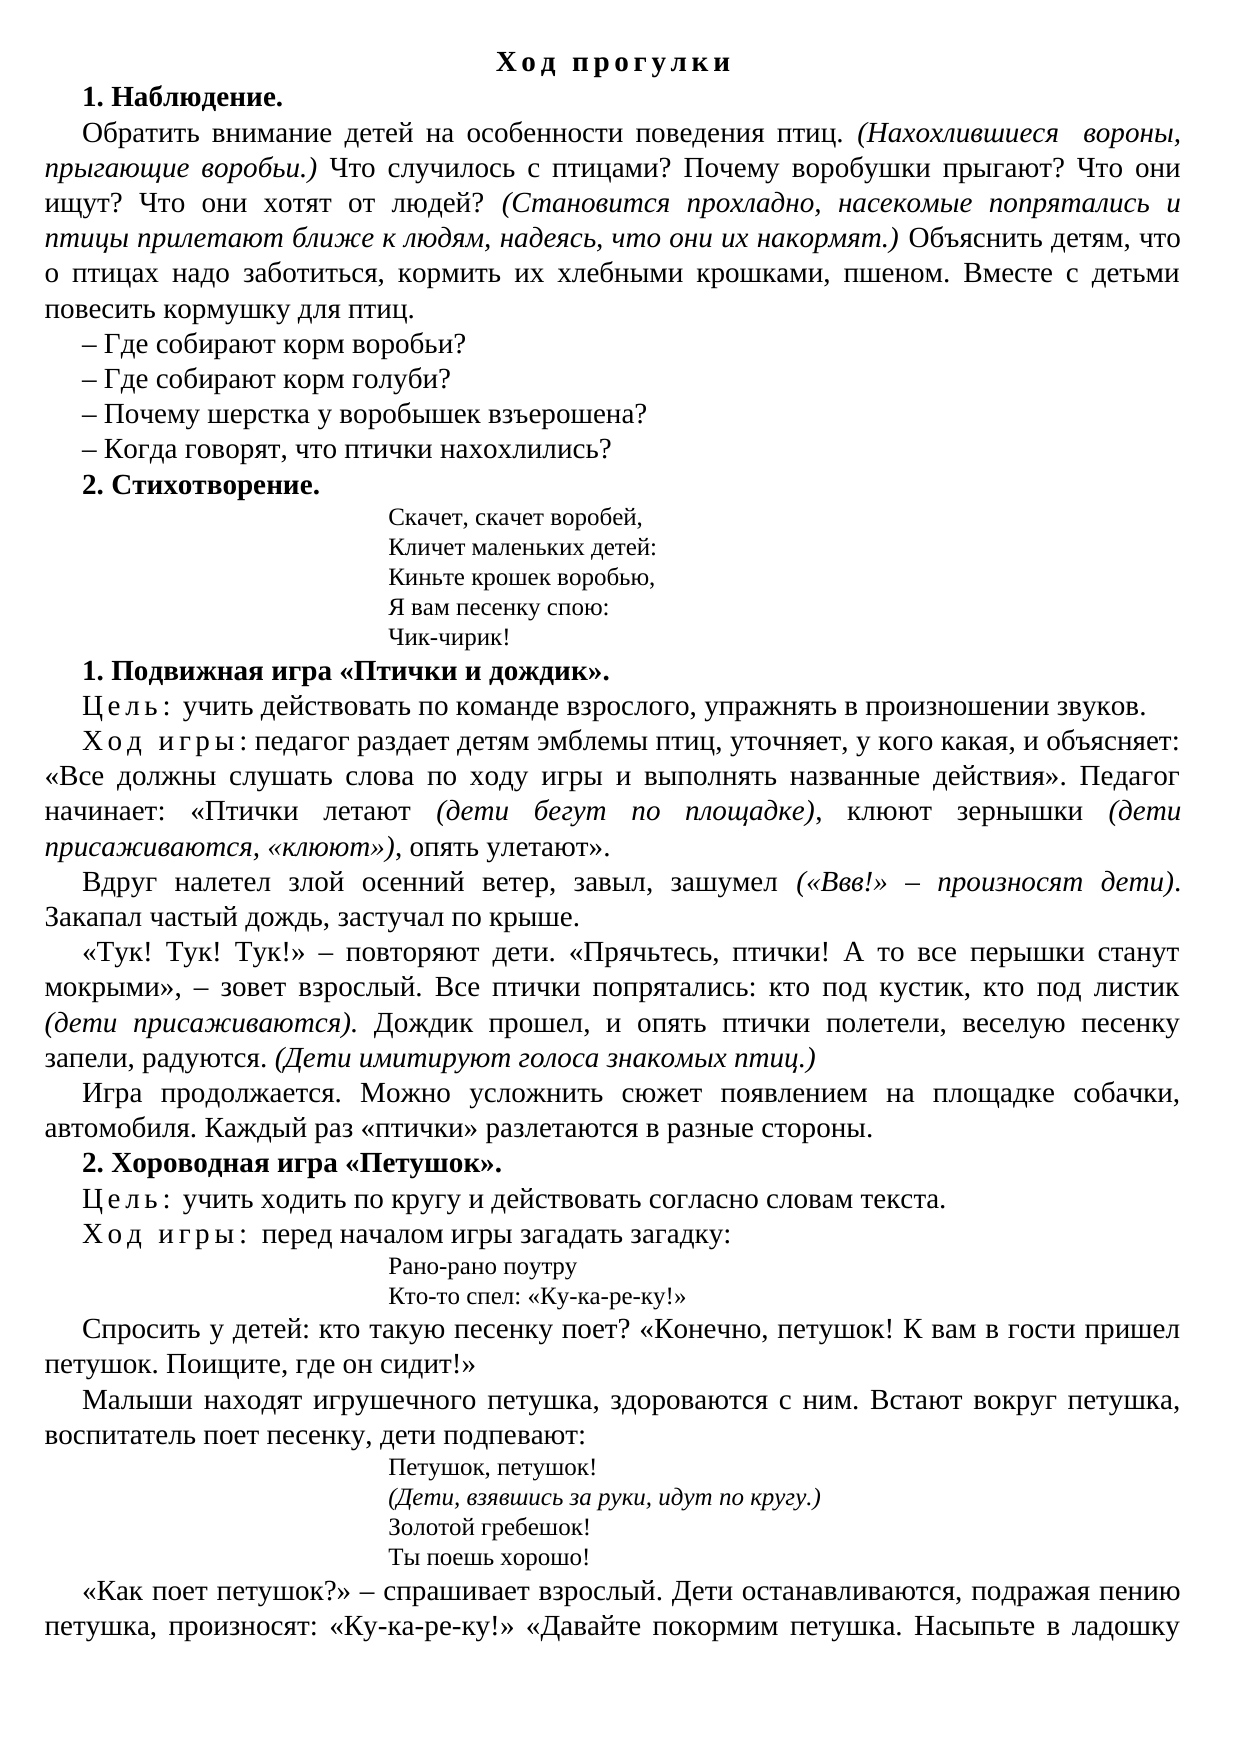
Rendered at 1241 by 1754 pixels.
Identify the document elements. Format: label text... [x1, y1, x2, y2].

text Спросить у детей: кто такую песенку поет? «Конечно, петушок! К вам в гости пришел петушок. Поищите, где он сидит!» [44, 1311, 1181, 1380]
text – Когда говорят, что птички нахохлились? [44, 432, 1181, 465]
text Ты поешь хорошо! [388, 1542, 1181, 1571]
text Рано-рано поутру [388, 1251, 1181, 1280]
text Вдруг налетел злой осенний ветер, завыл, зашумел («Ввв!» – произносят дети). Закапал частый дождь, застучал по крыше. [44, 864, 1181, 933]
text Малыши находят игрушечного петушка, здороваются с ним. Встают вокруг петушка, воспитатель поет песенку, дети подпевают: [44, 1382, 1181, 1451]
text Обратить внимание детей на особенности поведения птиц. (Нахохлившиеся вороны, прыгающие воробьи.) Что случилось с птицами? Почему воробушки прыгают? Что они ищут? Что они хотят от людей? (Становится прохладно, насекомые попрятались и птицы прилетают ближе к людям, надеясь, что они их накормят.) Объяснить детям, что о птицах надо заботиться, кормить их хлебными крошками, пшеном. Вместе с детьми повесить кормушку для птиц. [44, 115, 1181, 324]
text Я вам песенку спою: [388, 592, 1181, 621]
text Игра продолжается. Можно усложнить сюжет появлением на площадке собачки, автомобиля. Каждый раз «птички» разлетаются в разные стороны. [44, 1075, 1181, 1144]
text «Тук! Тук! Тук!» – повторяют дети. «Прячьтесь, птички! А то все перышки станут мокрыми», – зовет взрослый. Все птички попрятались: кто под кустик, кто под листик (дети присаживаются). Дождик прошел, и опять птички полетели, веселую песенку запели, радуются. (Дети имитируют голоса знакомых птиц.) [44, 934, 1181, 1073]
text Чик-чирик! [388, 622, 1181, 651]
text 2. Хороводная игра «Петушок». [44, 1146, 1181, 1179]
text Кто-то спел: «Ку-ка-ре-ку!» [388, 1281, 1181, 1310]
text Ход игры: педагог раздает детям эмблемы птиц, уточняет, у кого какая, и объясняет: «Все должны слушать слова по ходу игры и выполнять названные действия». Педагог начинает: «Птички летают (дети бегут по площадке), клюют зернышки (дети присаживаются, «клюют»), опять улетают». [44, 723, 1181, 862]
text – Где собирают корм голуби? [44, 361, 1181, 395]
text (Дети, взявшись за руки, идут по кругу.) [388, 1482, 1181, 1511]
text – Где собирают корм воробьи? [44, 326, 1181, 359]
text 2. Стихотворение. [44, 467, 1181, 500]
text Цель: учить действовать по команде взрослого, упражнять в произношении звуков. [44, 688, 1181, 721]
text Скачет, скачет воробей, [388, 502, 1181, 531]
text Ход игры: перед началом игры загадать загадку: [44, 1216, 1181, 1249]
text – Почему шерстка у воробышек взъерошена? [44, 396, 1181, 430]
text 1. Наблюдение. [44, 79, 1181, 113]
text Киньте крошек воробью, [388, 562, 1181, 591]
text Цель: учить ходить по кругу и действовать согласно словам текста. [44, 1181, 1181, 1214]
text Петушок, петушок! [388, 1452, 1181, 1481]
text Золотой гребешок! [388, 1512, 1181, 1541]
text Ход прогулки [44, 44, 1181, 78]
text 1. Подвижная игра «Птички и дождик». [44, 653, 1181, 686]
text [44, 1573, 1181, 1641]
text Кличет маленьких детей: [388, 532, 1181, 561]
